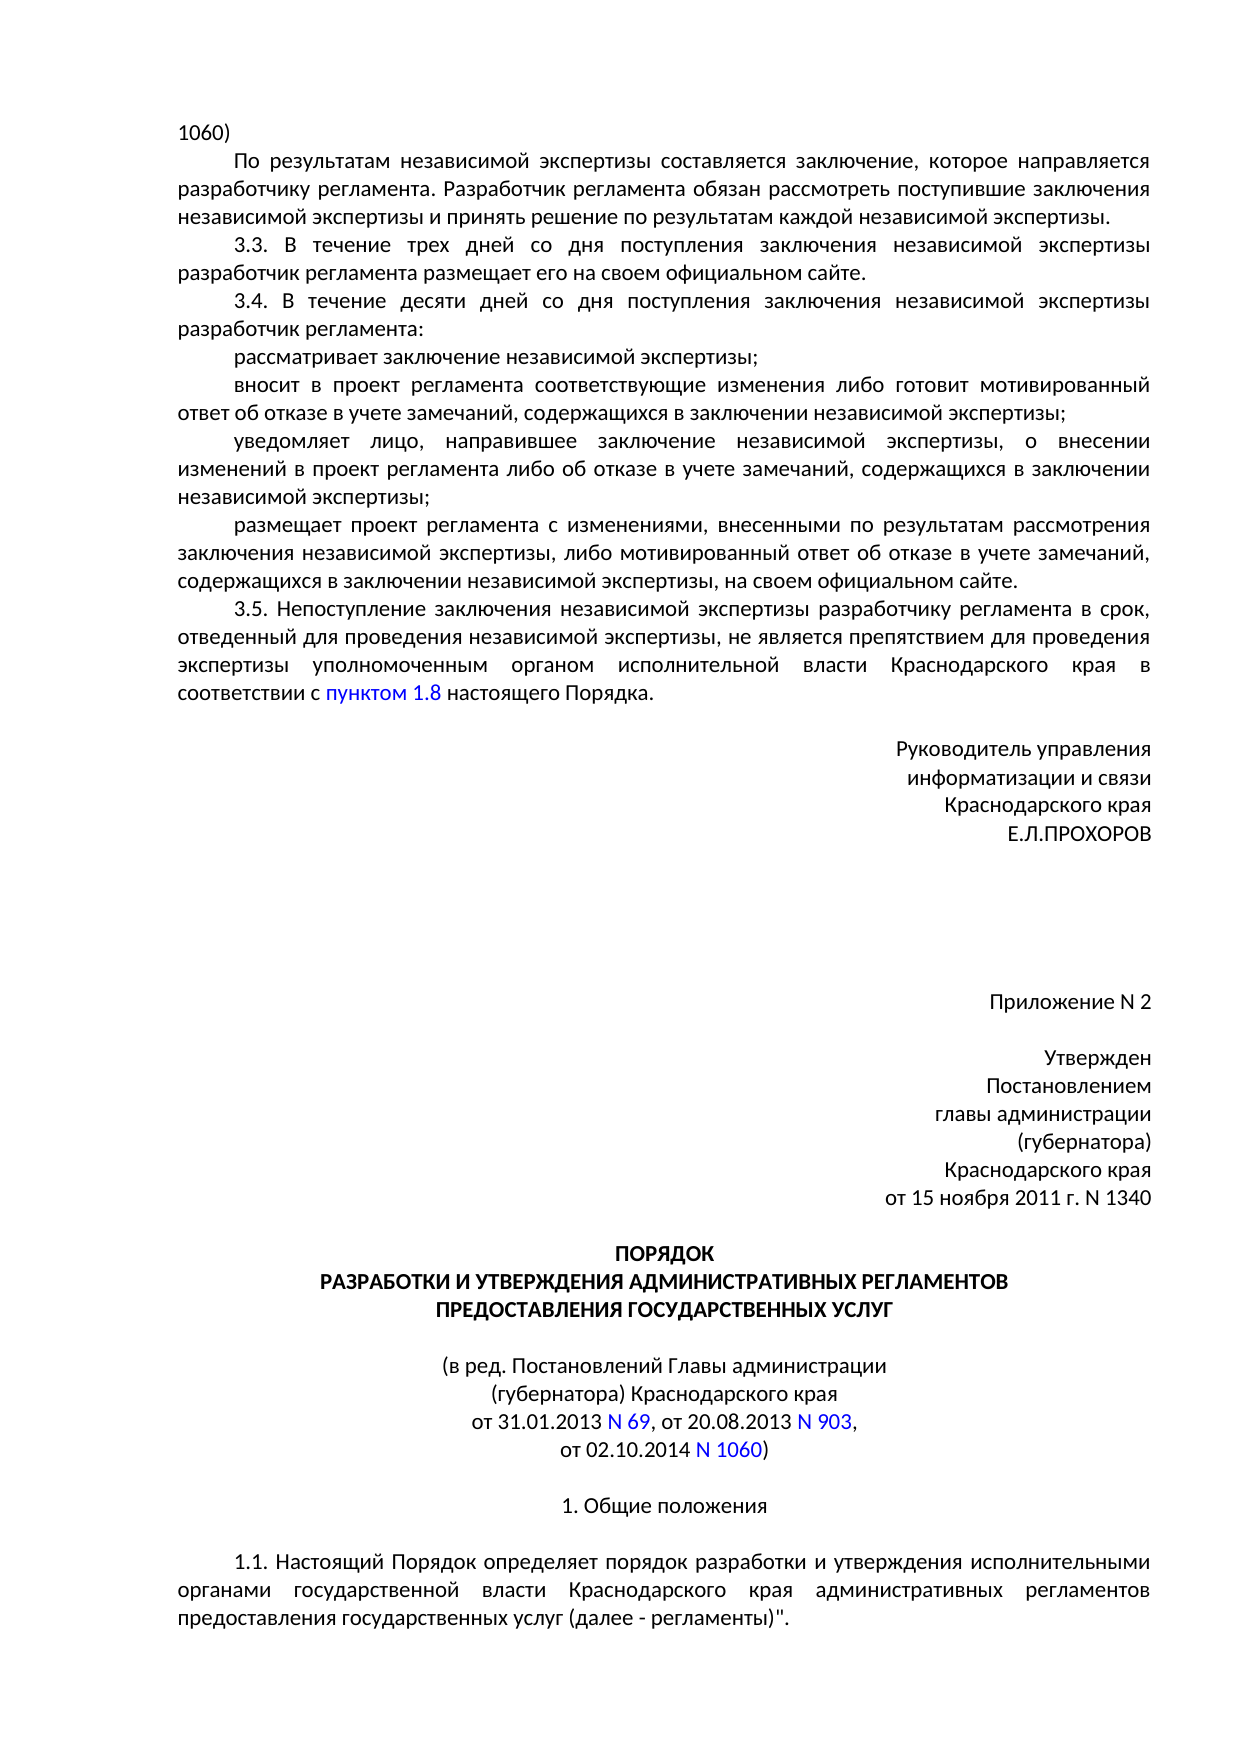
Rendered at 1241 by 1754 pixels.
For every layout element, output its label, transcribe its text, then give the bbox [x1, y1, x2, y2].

text Краснодарского края [177, 1155, 1152, 1183]
text Утвержден [177, 1043, 1152, 1071]
text от 02.10.2014 N 1060) [177, 1435, 1152, 1463]
text уведомляет лицо, направившее заключение независимой экспертизы, о внесении изменений в проект регламента либо об отказе в учете замечаний, содержащихся в заключении независимой экспертизы; [177, 426, 1152, 510]
text 1. Общие положения [177, 1491, 1152, 1519]
text главы администрации [177, 1099, 1152, 1127]
text Постановлением [177, 1071, 1152, 1099]
text 3.3. В течение трех дней со дня поступления заключения независимой экспертизы разработчик регламента размещает его на своем официальном сайте. [177, 230, 1152, 286]
text вносит в проект регламента соответствующие изменения либо готовит мотивированный ответ об отказе в учете замечаний, содержащихся в заключении независимой экспертизы; [177, 370, 1152, 426]
text от 31.01.2013 N 69, от 20.08.2013 N 903, [177, 1407, 1152, 1435]
text (губернатора) Краснодарского края [177, 1379, 1152, 1407]
text Приложение N 2 [177, 987, 1152, 1015]
text 3.5. Непоступление заключения независимой экспертизы разработчику регламента в срок, отведенный для проведения независимой экспертизы, не является препятствием для проведения экспертизы уполномоченным органом исполнительной власти Краснодарского края в соответствии с пунктом 1.8 настоящего Порядка. [177, 594, 1152, 707]
text РАЗРАБОТКИ И УТВЕРЖДЕНИЯ АДМИНИСТРАТИВНЫХ РЕГЛАМЕНТОВ [177, 1267, 1152, 1295]
text (в ред. Постановлений Главы администрации [177, 1351, 1152, 1379]
text 1.1. Настоящий Порядок определяет порядок разработки и утверждения исполнительными органами государственной власти Краснодарского края административных регламентов предоставления государственных услуг (далее - регламенты)". [177, 1547, 1152, 1631]
text Е.Л.ПРОХОРОВ [177, 819, 1152, 847]
text ПРЕДОСТАВЛЕНИЯ ГОСУДАРСТВЕННЫХ УСЛУГ [177, 1295, 1152, 1323]
text Руководитель управления [177, 734, 1152, 763]
text 3.4. В течение десяти дней со дня поступления заключения независимой экспертизы разработчик регламента: [177, 286, 1152, 342]
text ПОРЯДОК [177, 1239, 1152, 1267]
text от 15 ноября 2011 г. N 1340 [177, 1183, 1152, 1211]
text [177, 118, 1152, 146]
text размещает проект регламента с изменениями, внесенными по результатам рассмотрения заключения независимой экспертизы, либо мотивированный ответ об отказе в учете замечаний, содержащихся в заключении независимой экспертизы, на своем официальном сайте. [177, 510, 1152, 594]
text Краснодарского края [177, 791, 1152, 819]
text информатизации и связи [177, 763, 1152, 791]
text По результатам независимой экспертизы составляется заключение, которое направляется разработчику регламента. Разработчик регламента обязан рассмотреть поступившие заключения независимой экспертизы и принять решение по результатам каждой независимой экспертизы. [177, 146, 1152, 230]
text (губернатора) [177, 1127, 1152, 1155]
text рассматривает заключение независимой экспертизы; [177, 342, 1152, 370]
